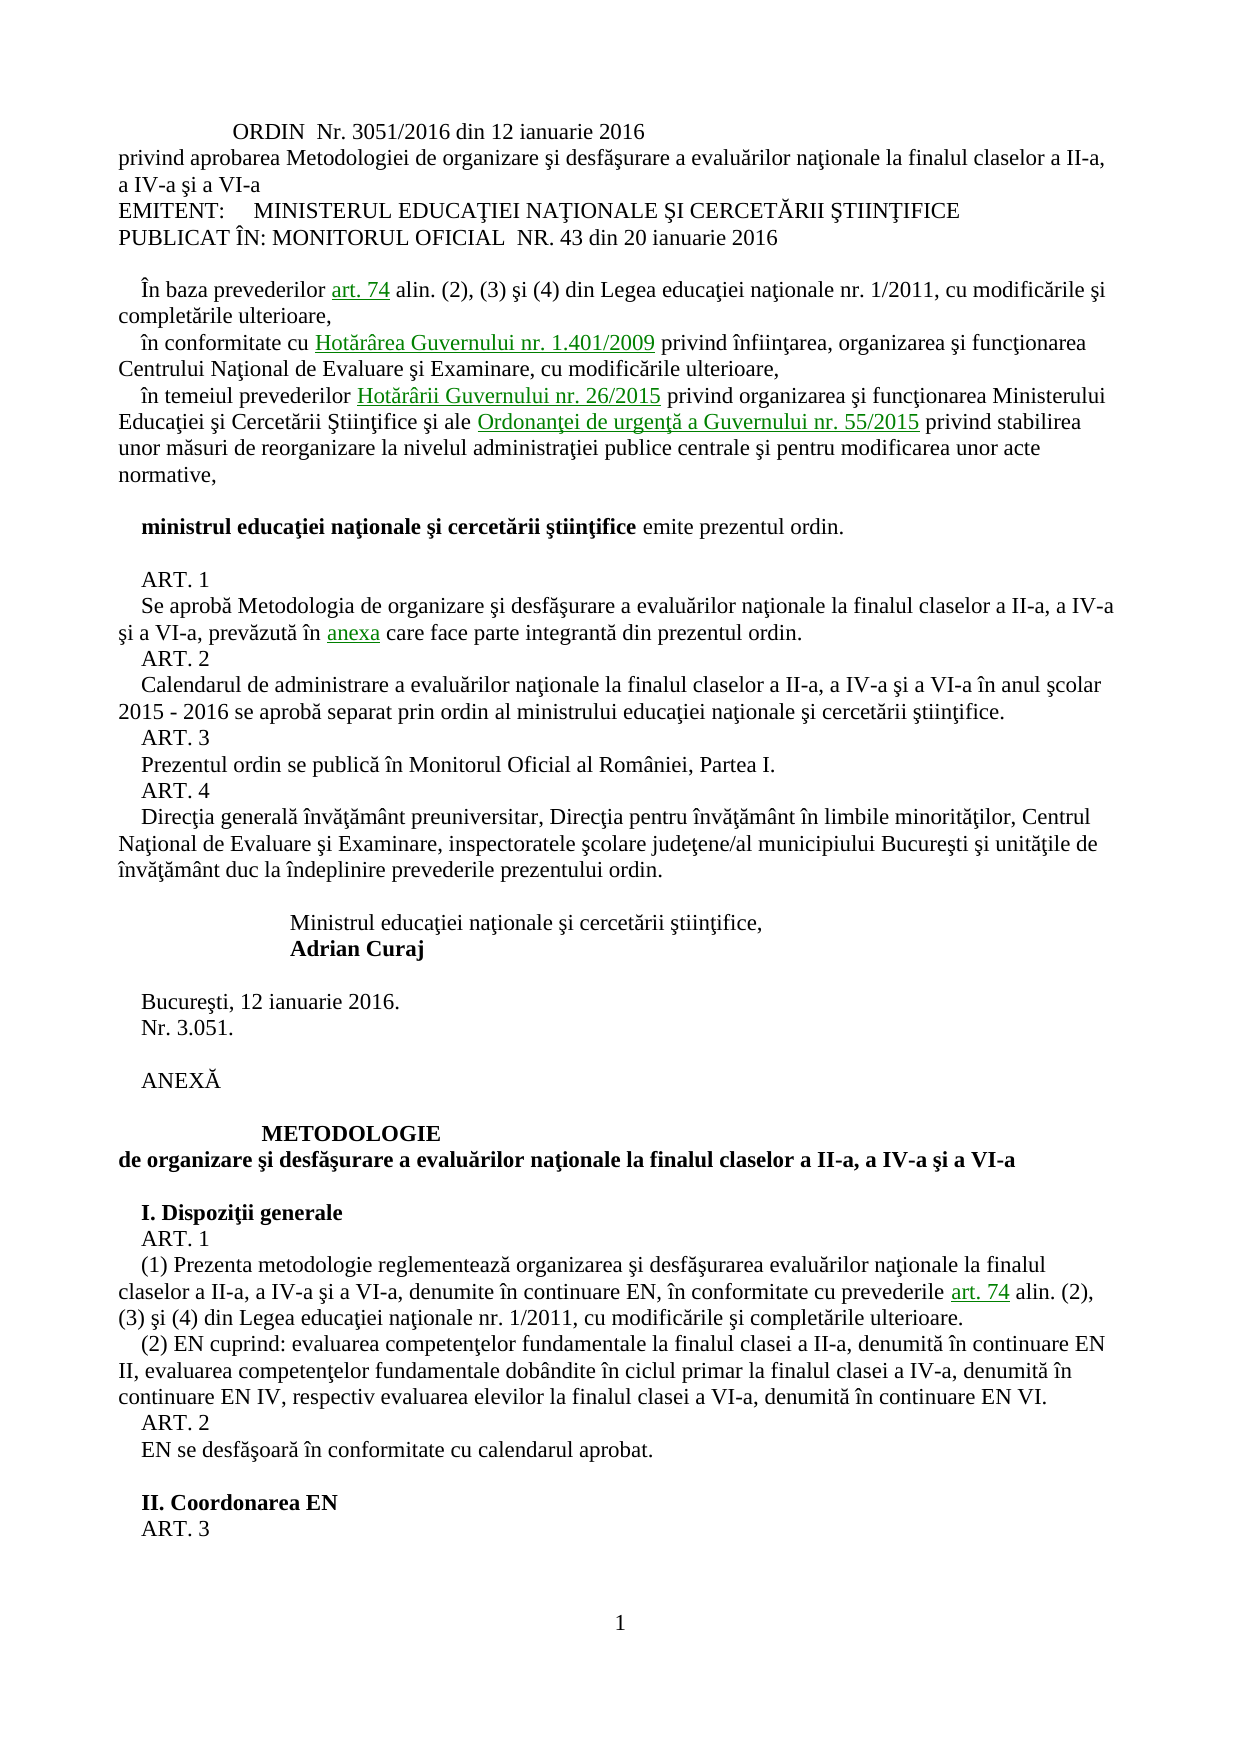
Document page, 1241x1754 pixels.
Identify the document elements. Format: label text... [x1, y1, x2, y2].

text ART. 2 [118, 645, 1122, 672]
text (1) Prezenta metodologie reglementează organizarea şi desfăşurarea evaluărilor naţionale la finalul claselor a II-a, a IV-a şi a VI-a, denumite în continuare EN, în conformitate cu prevederile art. 74 alin. (2), (3) şi (4) din Legea educaţiei naţionale nr. 1/2011, cu modificările şi completările ulterioare. [118, 1251, 1122, 1330]
text METODOLOGIE [118, 1119, 1122, 1146]
text privind aprobarea Metodologiei de organizare şi desfăşurare a evaluărilor naţionale la finalul claselor a II-a, a IV-a şi a VI-a [118, 144, 1122, 197]
text În baza prevederilor art. 74 alin. (2), (3) şi (4) din Legea educaţiei naţionale nr. 1/2011, cu modificările şi completările ulterioare, [118, 276, 1122, 329]
text ministrul educaţiei naţionale şi cercetării ştiinţifice emite prezentul ordin. [118, 513, 1122, 540]
text Bucureşti, 12 ianuarie 2016. [118, 988, 1122, 1014]
text Direcţia generală învăţământ preuniversitar, Direcţia pentru învăţământ în limbile minorităţilor, Centrul Naţional de Evaluare şi Examinare, inspectoratele şcolare judeţene/al municipiului Bucureşti şi unităţile de învăţământ duc la îndeplinire prevederile prezentului ordin. [118, 803, 1122, 882]
text ART. 3 [118, 724, 1122, 751]
text II. Coordonarea EN [118, 1488, 1122, 1515]
text ART. 3 [118, 1515, 1122, 1541]
text PUBLICAT ÎN: MONITORUL OFICIAL NR. 43 din 20 ianuarie 2016 [118, 223, 1122, 250]
text ART. 2 [118, 1409, 1122, 1436]
text ANEXĂ [118, 1067, 1122, 1093]
text ORDIN Nr. 3051/2016 din 12 ianuarie 2016 [118, 118, 1122, 144]
text în temeiul prevederilor Hotărârii Guvernului nr. 26/2015 privind organizarea şi funcţionarea Ministerului Educaţiei şi Cercetării Ştiinţifice şi ale Ordonanţei de urgenţă a Guvernului nr. 55/2015 privind stabilirea unor măsuri de reorganizare la nivelul administraţiei publice centrale şi pentru modificarea unor acte normative, [118, 382, 1122, 487]
text Se aprobă Metodologia de organizare şi desfăşurare a evaluărilor naţionale la finalul claselor a II-a, a IV-a şi a VI-a, prevăzută în anexa care face parte integrantă din prezentul ordin. [118, 592, 1122, 645]
text Prezentul ordin se publică în Monitorul Oficial al României, Partea I. [118, 751, 1122, 777]
text ART. 1 [118, 566, 1122, 592]
text Calendarul de administrare a evaluărilor naţionale la finalul claselor a II-a, a IV-a şi a VI-a în anul şcolar 2015 - 2016 se aprobă separat prin ordin al ministrului educaţiei naţionale şi cercetării ştiinţifice. [118, 672, 1122, 724]
text de organizare şi desfăşurare a evaluărilor naţionale la finalul claselor a II-a, a IV-a şi a VI-a [118, 1146, 1122, 1172]
text EN se desfăşoară în conformitate cu calendarul aprobat. [118, 1436, 1122, 1462]
text I. Dispoziţii generale [118, 1199, 1122, 1225]
text Nr. 3.051. [118, 1014, 1122, 1041]
text (2) EN cuprind: evaluarea competenţelor fundamentale la finalul clasei a II-a, denumită în continuare EN II, evaluarea competenţelor fundamentale dobândite în ciclul primar la finalul clasei a IV-a, denumită în continuare EN IV, respectiv evaluarea elevilor la finalul clasei a VI-a, denumită în continuare EN VI. [118, 1330, 1122, 1409]
text EMITENT: MINISTERUL EDUCAŢIEI NAŢIONALE ŞI CERCETĂRII ŞTIINŢIFICE [118, 197, 1122, 223]
text în conformitate cu Hotărârea Guvernului nr. 1.401/2009 privind înfiinţarea, organizarea şi funcţionarea Centrului Naţional de Evaluare şi Examinare, cu modificările ulterioare, [118, 329, 1122, 382]
text Ministrul educaţiei naţionale şi cercetării ştiinţifice, [118, 909, 1122, 935]
text ART. 4 [118, 777, 1122, 803]
text ART. 1 [118, 1225, 1122, 1251]
text Adrian Curaj [118, 935, 1122, 961]
